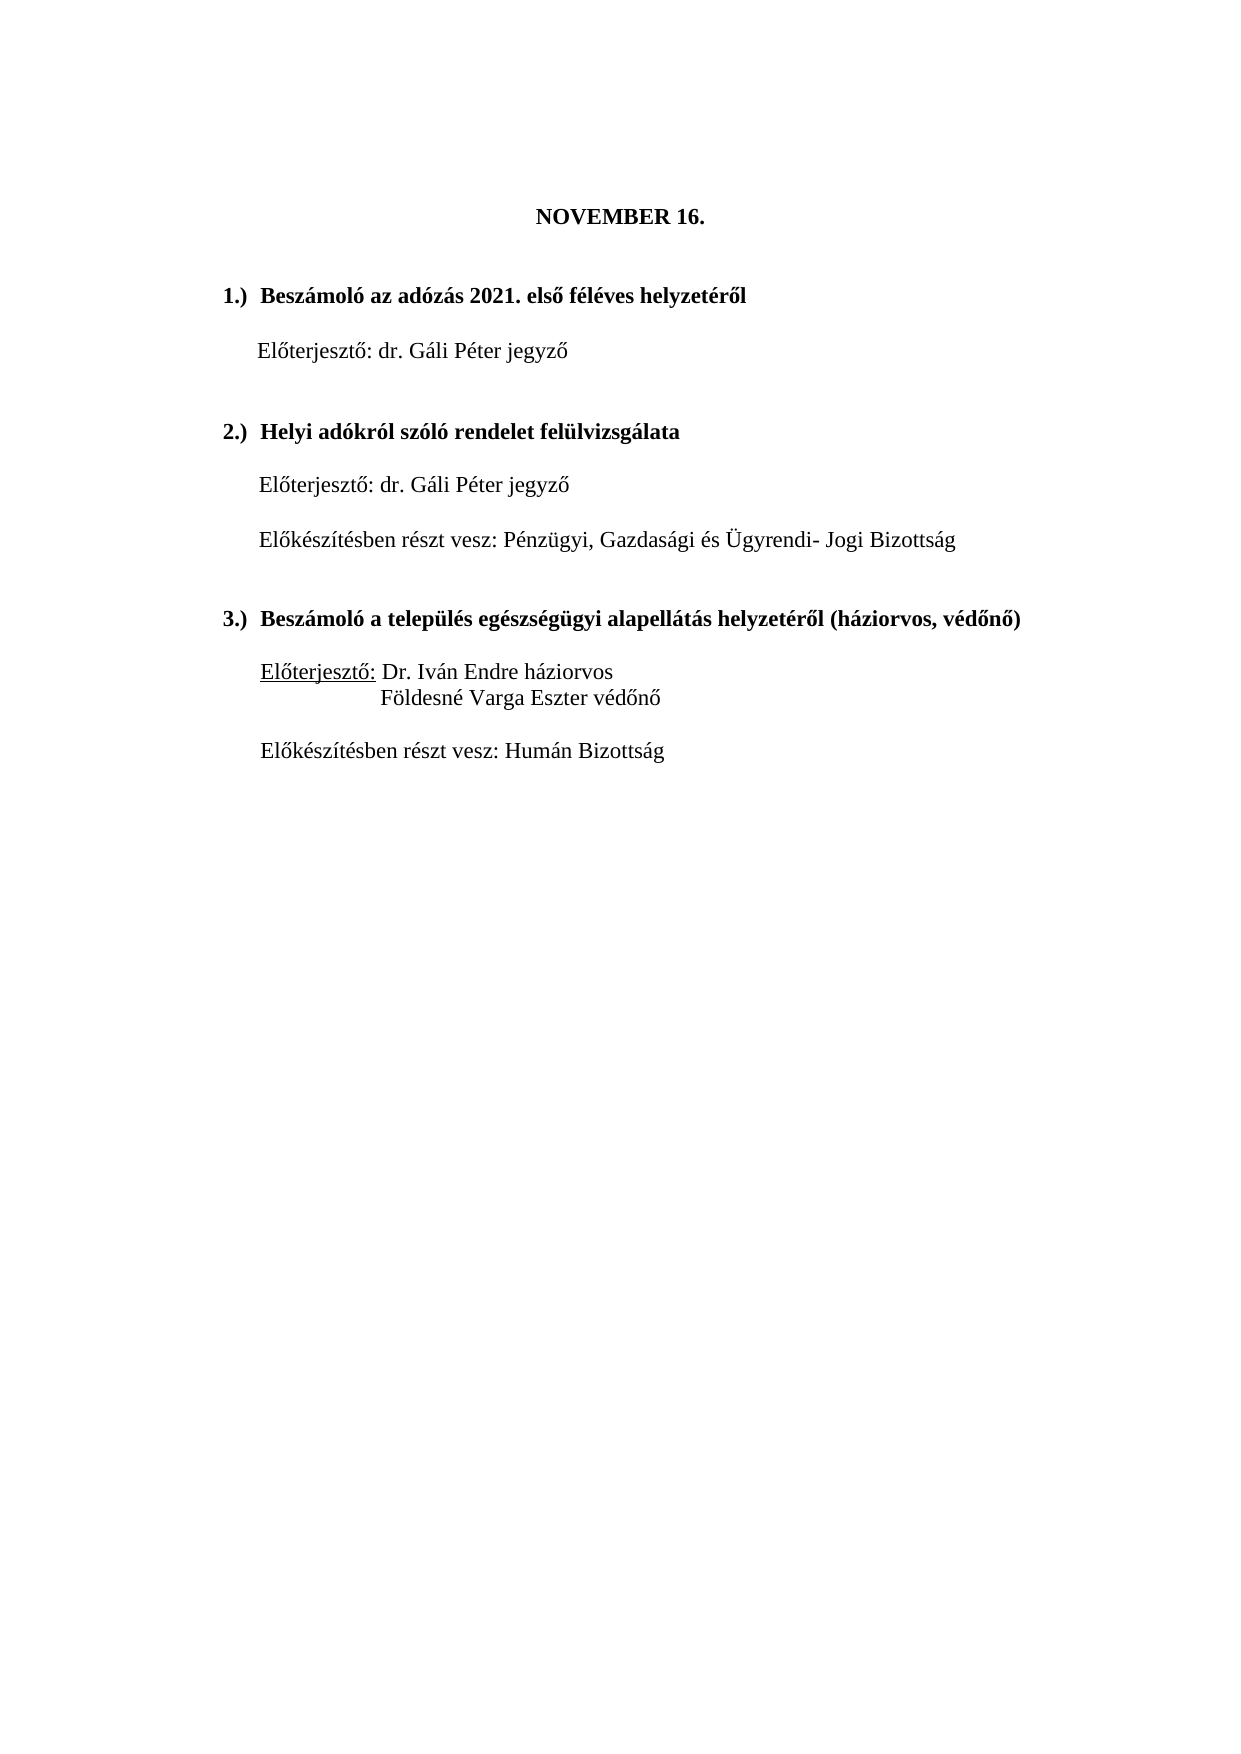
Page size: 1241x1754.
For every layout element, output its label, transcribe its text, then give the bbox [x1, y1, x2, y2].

text Előkészítésben részt vesz: Pénzügyi, Gazdasági és Ügyrendi- Jogi Bizottság [223, 526, 1093, 552]
text Előterjesztő: dr. Gáli Péter jegyző [223, 337, 1093, 363]
text Előterjesztő: dr. Gáli Péter jegyző [223, 471, 1093, 526]
list Beszámoló az adózás 2021. első féléves helyzetéről [223, 282, 1093, 337]
list Beszámoló a település egészségügyi alapellátás helyzetéről (háziorvos, védőnő) Előterjesztő: Dr. Iván Endre háziorvos Földesné Varga Eszter védőnő Előkészítésben részt vesz: Humán Bizottság [223, 605, 1093, 763]
text NOVEMBER 16. [148, 203, 1093, 229]
list Helyi adókról szóló rendelet felülvizsgálata [223, 418, 1093, 445]
